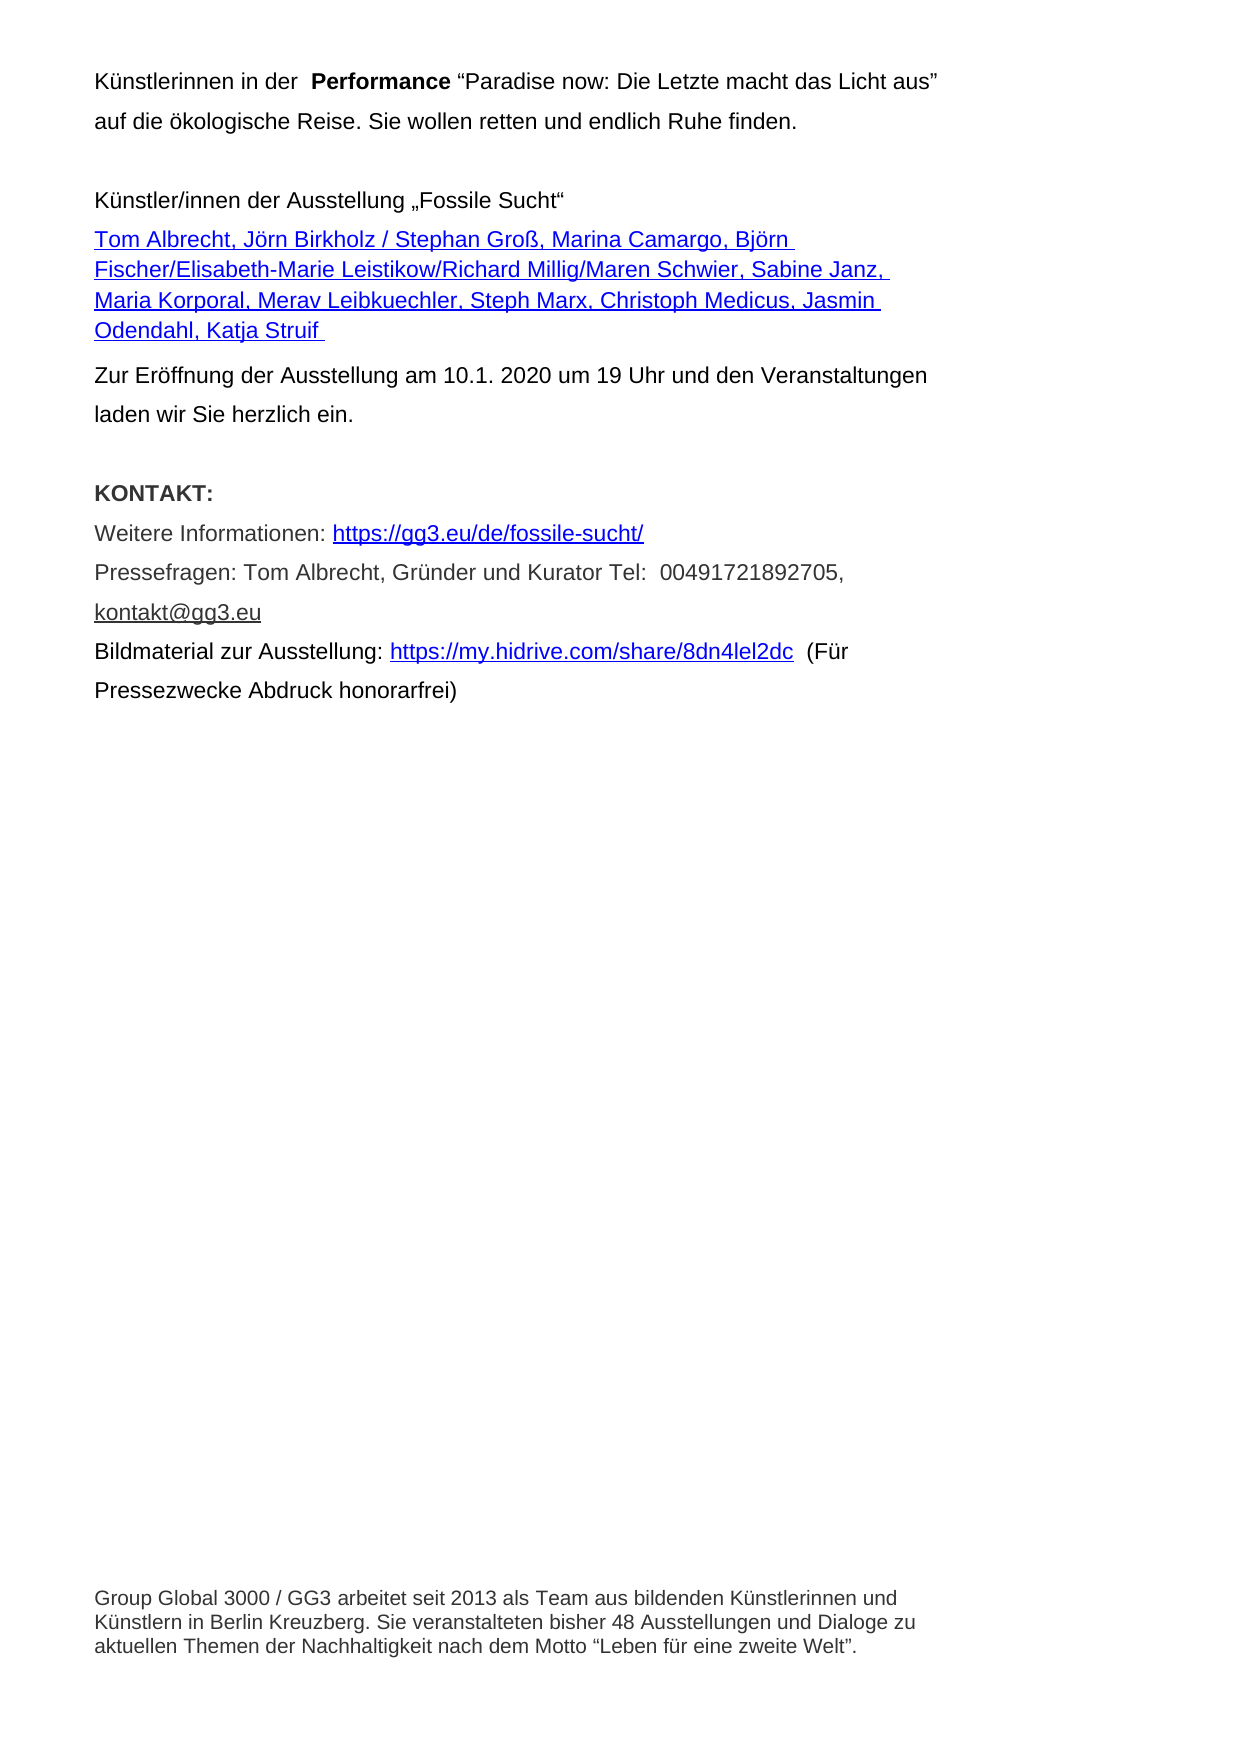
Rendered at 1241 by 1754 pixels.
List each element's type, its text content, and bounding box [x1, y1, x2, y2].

text Tom Albrecht, Jörn Birkholz / Stephan Groß, Marina Camargo, Björn Fischer/Elisabeth-Marie Leistikow/Richard Millig/Maren Schwier, Sabine Janz, Maria Korporal, Merav Leibkuechler, Steph Marx, Christoph Medicus, Jasmin Odendahl, Katja Struif [94, 226, 944, 343]
text Künstler/innen der Ausstellung „Fossile Sucht“ [94, 187, 944, 213]
text KONTAKT: Weitere Informationen: https://gg3.eu/de/fossile-sucht/ Pressefragen: Tom Albrecht, Gründer und Kurator Tel: 00491721892705, kontakt@gg3.eu Bildmaterial zur Ausstellung: https://my.hidrive.com/share/8dn4lel2dc (Für [94, 480, 944, 664]
text Zur Eröffnung der Ausstellung am 10.1. 2020 um 19 Uhr und den Veranstaltungen laden wir Sie herzlich ein. [94, 362, 944, 427]
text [94, 68, 944, 134]
text Pressezwecke Abdruck honorarfrei) [94, 677, 944, 704]
